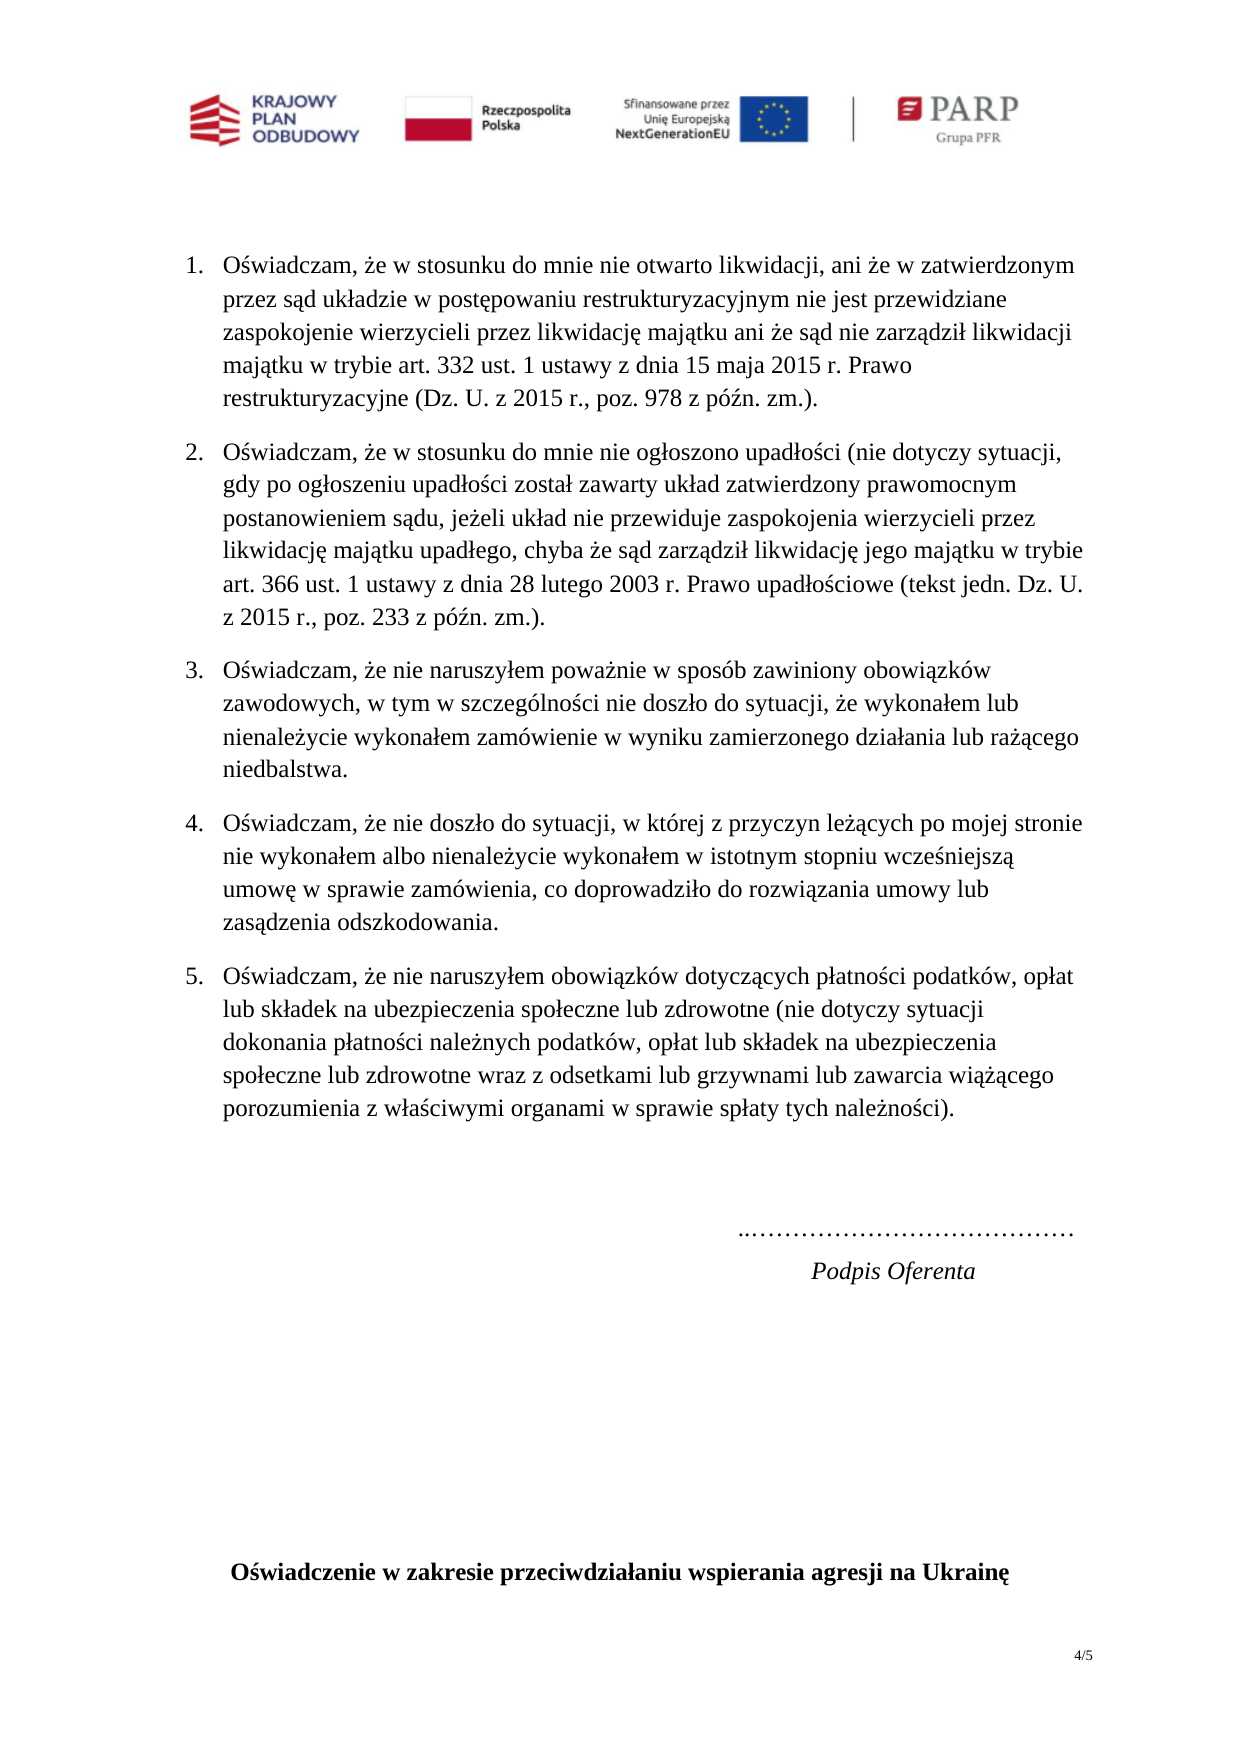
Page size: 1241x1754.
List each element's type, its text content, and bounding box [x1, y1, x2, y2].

picture [147, 73, 1093, 159]
list Oświadczam, że nie naruszyłem obowiązków dotyczących płatności podatków, opłat lub składek na ubezpieczenia społeczne lub zdrowotne (nie dotyczy sytuacji dokonania płatności należnych podatków, opłat lub składek na ubezpieczenia społeczne lub zdrowotne wraz z odsetkami lub grzywnami lub zawarcia wiążącego porozumienia z właściwymi organami w sprawie spłaty tych należności). [185, 961, 1093, 1122]
list Oświadczam, że w stosunku do mnie nie otwarto likwidacji, ani że w zatwierdzonym przez sąd układzie w postępowaniu restrukturyzacyjnym nie jest przewidziane zaspokojenie wierzycieli przez likwidację majątku ani że sąd nie zarządził likwidacji majątku w trybie art. 332 ust. 1 ustawy z dnia 15 maja 2015 r. Prawo restrukturyzacyjne (Dz. U. z 2015 r., poz. 978 z późn. zm.). [185, 251, 1093, 411]
list Oświadczam, że nie naruszyłem poważnie w sposób zawiniony obowiązków zawodowych, w tym w szczególności nie doszło do sytuacji, że wykonałem lub nienależycie wykonałem zamówienie w wyniku zamierzonego działania lub rażącego niedbalstwa. [185, 656, 1093, 783]
text Oświadczenie w zakresie przeciwdziałaniu wspierania agresji na Ukrainę [148, 1557, 1093, 1586]
list Oświadczam, że nie doszło do sytuacji, w której z przyczyn leżących po mojej stronie nie wykonałem albo nienależycie wykonałem w istotnym stopniu wcześniejszą umowę w sprawie zamówienia, co doprowadziło do rozwiązania umowy lub zasądzenia odszkodowania. [185, 808, 1093, 936]
text Podpis Oferenta [738, 1256, 1093, 1285]
text ..………………………………… [738, 1213, 1093, 1242]
list Oświadczam, że w stosunku do mnie nie ogłoszono upadłości (nie dotyczy sytuacji, gdy po ogłoszeniu upadłości został zawarty układ zatwierdzony prawomocnym postanowieniem sądu, jeżeli układ nie przewiduje zaspokojenia wierzycieli przez likwidację majątku upadłego, chyba że sąd zarządził likwidację jego majątku w trybie art. 366 ust. 1 ustawy z dnia 28 lutego 2003 r. Prawo upadłościowe (tekst jedn. Dz. U. z 2015 r., poz. 233 z późn. zm.). [185, 437, 1093, 630]
